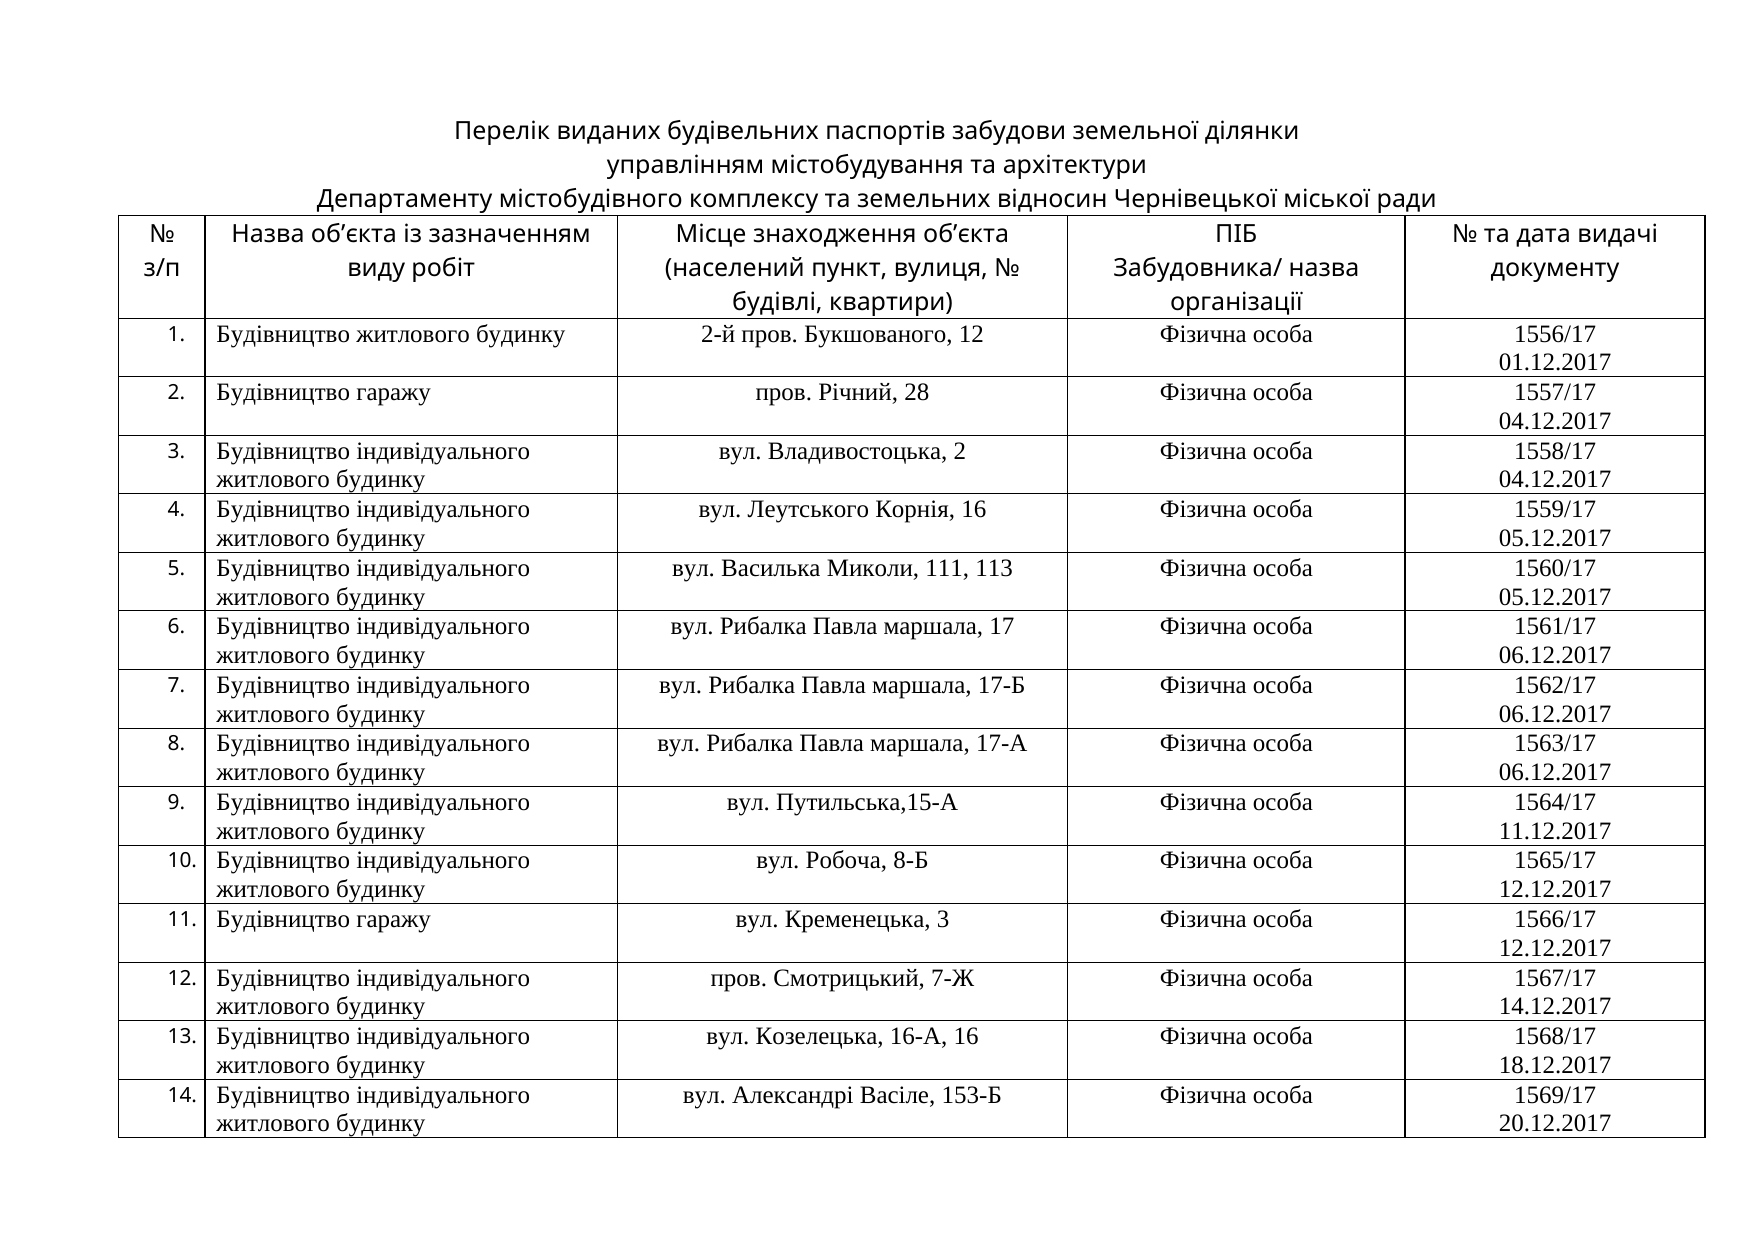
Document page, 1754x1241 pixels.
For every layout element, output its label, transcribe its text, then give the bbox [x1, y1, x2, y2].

table_cell Фізична особа [1068, 670, 1404, 727]
table_cell Будівництво індивідуального житлового будинку [206, 494, 617, 552]
table_cell 1564/17 11.12.2017 [1406, 787, 1704, 844]
table_cell Фізична особа [1068, 787, 1404, 844]
table_cell [119, 904, 204, 962]
table_cell Будівництво індивідуального житлового будинку [206, 553, 617, 610]
table_cell вул. Леутського Корнія, 16 [618, 494, 1067, 552]
table_cell вул. Рибалка Павла маршала, 17-А [618, 729, 1067, 786]
table_cell Будівництво індивідуального житлового будинку [206, 846, 617, 903]
table_header № та дата видачі документу [1406, 216, 1704, 318]
table_header Назва об’єкта із зазначенням виду робіт [206, 216, 617, 318]
table_cell пров. Смотрицький, 7-Ж [618, 963, 1067, 1020]
table_cell Будівництво гаражу [206, 904, 617, 962]
table_cell вул. Путильська,15-А [618, 787, 1067, 844]
table_cell [119, 611, 204, 669]
table_cell вул. Рибалка Павла маршала, 17 [618, 611, 1067, 669]
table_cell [206, 1080, 617, 1137]
table_cell Фізична особа [1068, 553, 1404, 610]
text Департаменту містобудівного комплексу та земельних відносин Чернівецької міської ради [118, 180, 1636, 214]
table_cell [206, 1021, 617, 1079]
text Перелік виданих будівельних паспортів забудови земельної ділянки [118, 112, 1636, 146]
text управлінням містобудування та архітектури [118, 146, 1636, 180]
table_cell пров. Річний, 28 [618, 377, 1067, 435]
table_cell Фізична особа [1068, 436, 1404, 493]
table_cell Фізична особа [1068, 1080, 1404, 1137]
table_cell Будівництво житлового будинку [206, 319, 617, 376]
table_cell Будівництво індивідуального житлового будинку [206, 611, 617, 669]
table_cell 1565/17 12.12.2017 [1406, 846, 1704, 903]
table_cell 1566/17 12.12.2017 [1406, 904, 1704, 962]
table_cell 1558/17 04.12.2017 [1406, 436, 1704, 493]
table_cell Фізична особа [1068, 319, 1404, 376]
table_cell 1567/17 14.12.2017 [1406, 963, 1704, 1020]
table_cell вул. Владивостоцька, 2 [618, 436, 1067, 493]
table_cell Фізична особа [1068, 377, 1404, 435]
table_cell [119, 846, 204, 903]
table_header № з/п [119, 216, 204, 318]
table_cell Будівництво гаражу [206, 377, 617, 435]
table_cell вул. Робоча, 8-Б [618, 846, 1067, 903]
table_cell Фізична особа [1068, 904, 1404, 962]
table_cell Будівництво індивідуального житлового будинку [206, 670, 617, 727]
table_cell 1569/17 20.12.2017 [1406, 1080, 1704, 1137]
table_cell вул. Козелецька, 16-А, 16 [618, 1021, 1067, 1079]
table_cell 1559/17 05.12.2017 [1406, 494, 1704, 552]
table_cell Фізична особа [1068, 846, 1404, 903]
table_cell вул. Рибалка Павла маршала, 17-Б [618, 670, 1067, 727]
table_cell 1560/17 05.12.2017 [1406, 553, 1704, 610]
table_cell Фізична особа [1068, 729, 1404, 786]
table_cell [119, 670, 204, 727]
table_cell вул. Кременецька, 3 [618, 904, 1067, 962]
table_cell Фізична особа [1068, 963, 1404, 1020]
table_cell 1556/17 01.12.2017 [1406, 319, 1704, 376]
table_cell вул. Александрі Васіле, 153-Б [618, 1080, 1067, 1137]
table_cell Будівництво індивідуального житлового будинку [206, 436, 617, 493]
table_cell 2-й пров. Букшованого, 12 [618, 319, 1067, 376]
table_cell Будівництво індивідуального житлового будинку [206, 787, 617, 844]
table_cell [119, 729, 204, 786]
table_cell 1561/17 06.12.2017 [1406, 611, 1704, 669]
table_cell [119, 494, 204, 552]
table_cell [119, 963, 204, 1020]
table_cell Фізична особа [1068, 494, 1404, 552]
table_cell 1557/17 04.12.2017 [1406, 377, 1704, 435]
table_cell [119, 319, 204, 376]
table_cell [119, 787, 204, 844]
table_cell [119, 377, 204, 435]
table_cell [119, 1021, 204, 1079]
table_cell Фізична особа [1068, 1021, 1404, 1079]
table_cell вул. Василька Миколи, 111, 113 [618, 553, 1067, 610]
table_cell [119, 1080, 204, 1137]
table_cell 1562/17 06.12.2017 [1406, 670, 1704, 727]
table_cell 1568/17 18.12.2017 [1406, 1021, 1704, 1079]
table_cell [119, 553, 204, 610]
table_cell Будівництво індивідуального житлового будинку [206, 963, 617, 1020]
table_cell [119, 436, 204, 493]
table_cell Будівництво індивідуального житлового будинку [206, 729, 617, 786]
table_cell Фізична особа [1068, 611, 1404, 669]
table_header Місце знаходження об’єкта (населений пункт, вулиця, № будівлі, квартири) [618, 216, 1067, 318]
table_cell 1563/17 06.12.2017 [1406, 729, 1704, 786]
table_header ПІБ Забудовника/ назва організації [1068, 216, 1404, 318]
